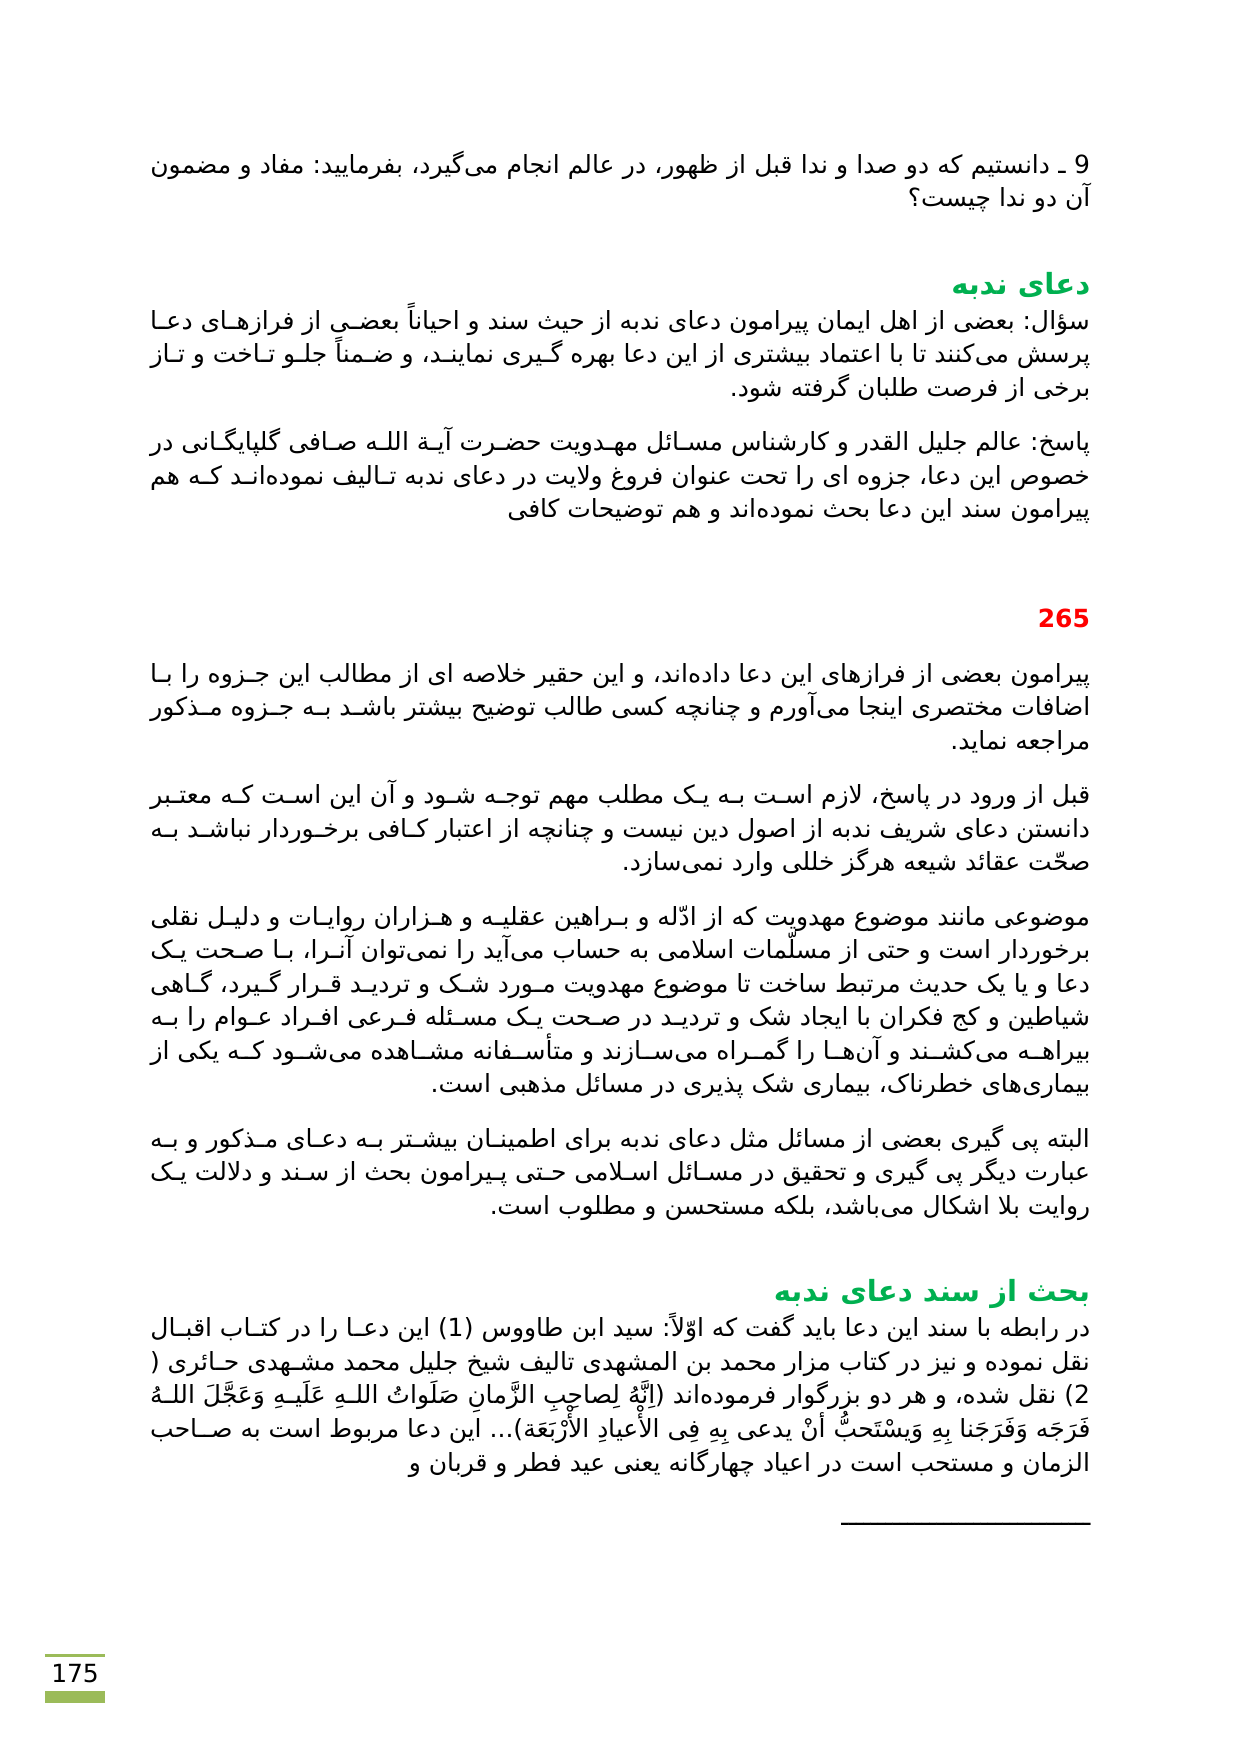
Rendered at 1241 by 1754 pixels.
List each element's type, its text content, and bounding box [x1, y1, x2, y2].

text قبل از ورود در پاسخ، لازم است به یک مطلب مهم توجه شود و آن این است که معتبر دانستن دعای شریف ندبه از اصول دین نیست و چنانچه از اعتبار کافی برخوردار نباشد به صحّت عقائد شیعه هرگز خللی وارد نمی‌سازد. [150, 781, 1090, 877]
subtitle دعای ندبه [150, 267, 1090, 301]
text پیرامون بعضی از فرازهای این دعا داده‌اند، و این حقیر خلاصه ای از مطالب این جزوه را با اضافات مختصری اینجا می‌آورم و چنانچه کسی طالب توضیح بیشتر باشد به جزوه مذکور مراجعه نماید. [150, 659, 1090, 755]
text 265 [150, 605, 1090, 634]
text ــــــــــــــــــــــــــــــــــ [150, 1502, 1090, 1531]
text پاسخ: عالم جلیل القدر و کارشناس مسائل مهدویت حضرت آیة الله صافی گلپایگانی در خصوص این دعا، جزوه ای را تحت عنوان فروغ ولایت در دعای ندبه تالیف نموده‌اند که هم پیرامون سند این دعا بحث نموده‌اند و هم توضیحات کافی [150, 427, 1090, 524]
text 9 ـ دانستیم که دو صدا و ندا قبل از ظهور، در عالم انجام می‌گیرد، بفرمایید: مفاد و مضمون آن دو ندا چیست؟ [150, 150, 1090, 213]
text در رابطه با سند این دعا باید گفت که اوّلاً: سید ابن طاووس (1) این دعا را در کتاب اقبال نقل نموده و نیز در کتاب مزار محمد بن المشهدی تالیف شیخ جلیل محمد مشهدی حائری (2) نقل شده، و هر دو بزرگوار فرموده‌اند (اِنَّهُ لِصاحِبِ الزَّمانِ صَلَواتُ اللهِ عَلَیهِ وَعَجَّلَ اللهُ فَرَجَه وَفَرَجَنا بِهِ وَیسْتَحبُّ أنْ یدعی بِهِ فِی الأْعیادِ الأْرْبَعَة)... این دعا مربوط است به صاحب الزمان و مستحب است در اعیاد چهارگانه یعنی عید فطر و قربان و [150, 1314, 1090, 1477]
text سؤال: بعضی از اهل ایمان پیرامون دعای ندبه از حیث سند و احیاناً بعضی از فرازهای دعا پرسش می‌کنند تا با اعتماد بیشتری از این دعا بهره گیری نمایند، و ضمناً جلو تاخت و تاز برخی از فرصت طلبان گرفته شود. [150, 306, 1090, 402]
text البته پی گیری بعضی از مسائل مثل دعای ندبه برای اطمینان بیشتر به دعای مذکور و به عبارت دیگر پی گیری و تحقیق در مسائل اسلامی حتی پیرامون بحث از سند و دلالت یک روایت بلا اشکال می‌باشد، بلکه مستحسن و مطلوب است. [150, 1124, 1090, 1220]
subtitle بحث از سند دعای ندبه [150, 1275, 1090, 1309]
text موضوعی مانند موضوع مهدویت که از ادّله و براهین عقلیه و هزاران روایات و دلیل نقلی برخوردار است و حتی از مسلّمات اسلامی به حساب می‌آید را نمی‌توان آنرا، با صحت یک دعا و یا یک حدیث مرتبط ساخت تا موضوع مهدویت مورد شک و تردید قرار گیرد، گاهی شیاطین و کج فکران با ایجاد شک و تردید در صحت یک مسئله فرعی افراد عوام را به بیراهه می‌کشند و آن‌ها را گمراه می‌سازند و متأسفانه مشاهده می‌شود که یکی از بیماری‌های خطرناک، بیماری شک پذیری در مسائل مذهبی است. [150, 902, 1090, 1099]
